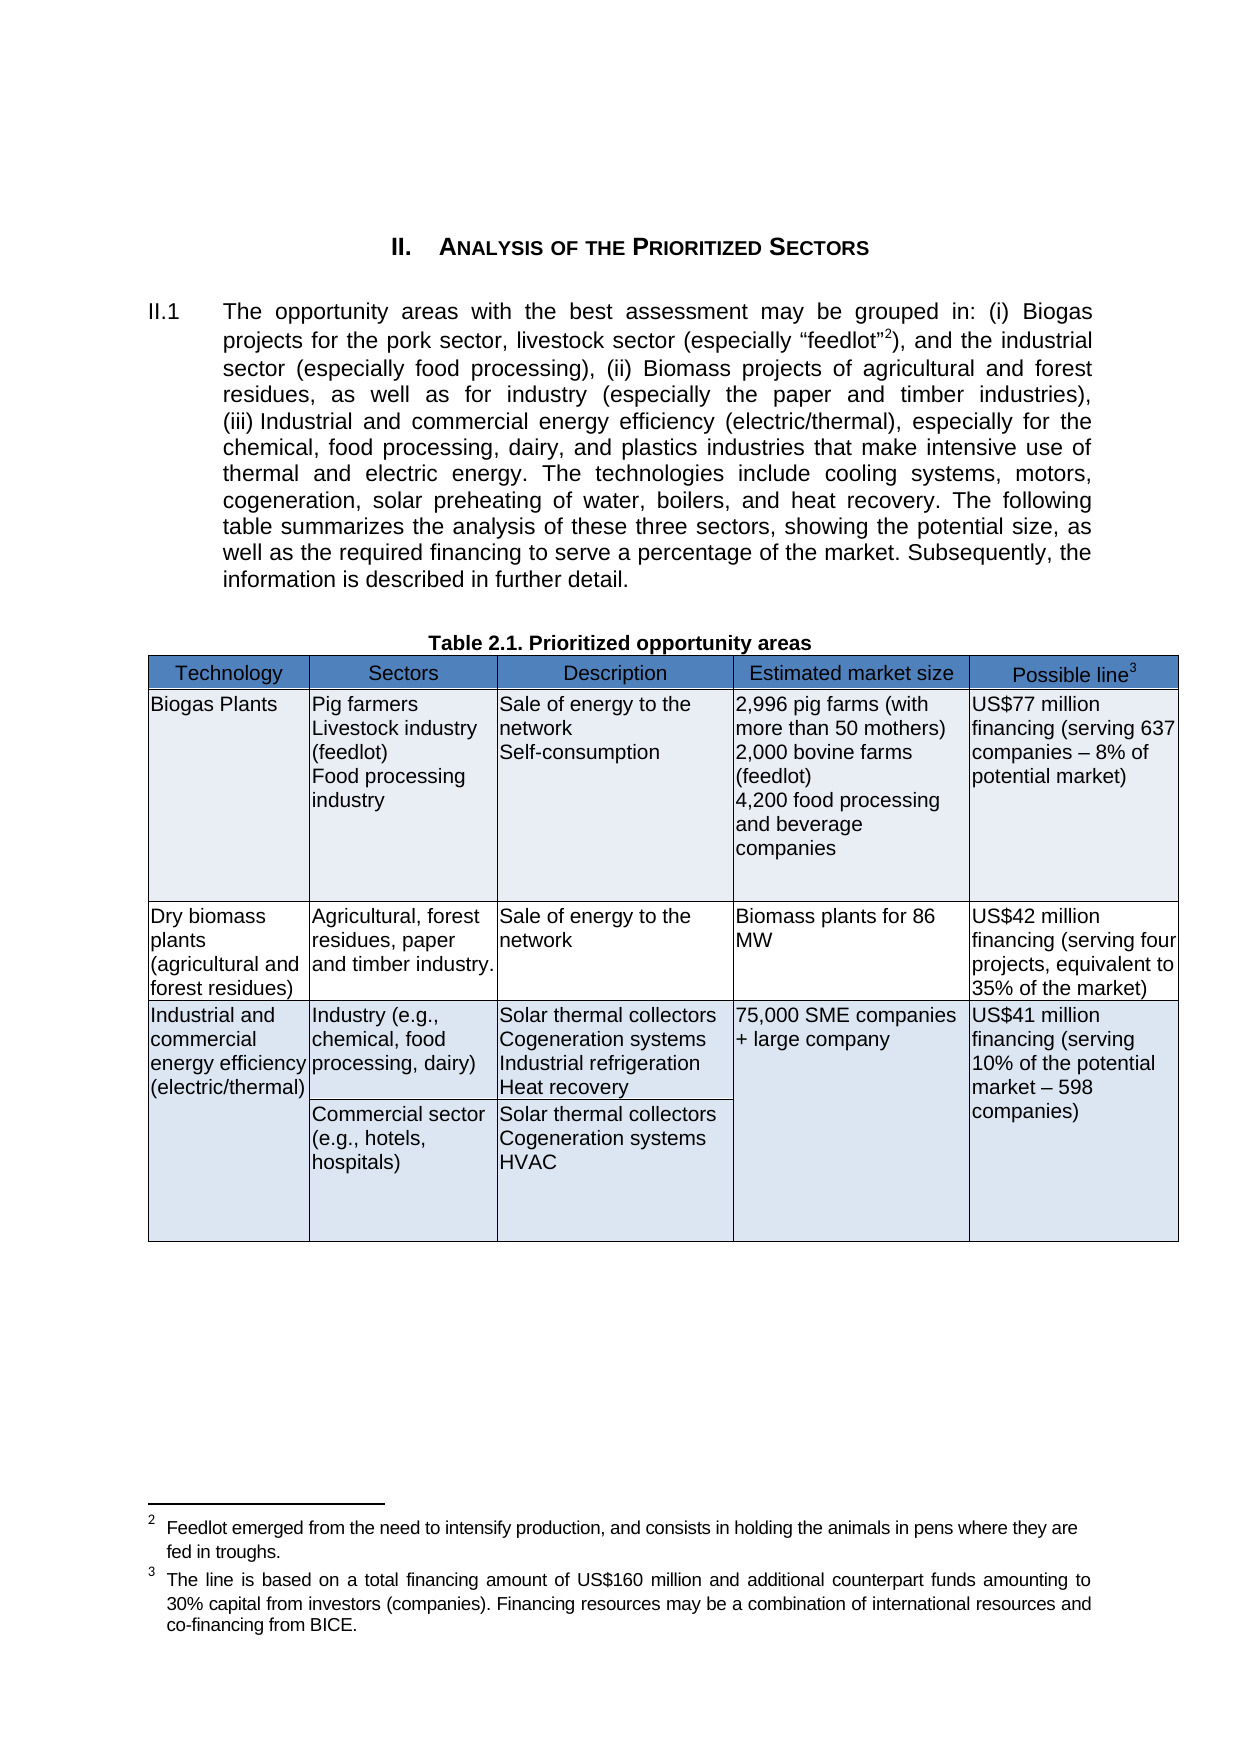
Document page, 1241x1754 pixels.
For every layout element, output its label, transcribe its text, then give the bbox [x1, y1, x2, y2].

table_cell 2,996 pig farms (with more than 50 mothers) 2,000 bovine farms (feedlot) 4,200 food processing and beverage companies [734, 690, 969, 901]
text Table 2.1. Prioritized opportunity areas [148, 631, 1093, 655]
text The opportunity areas with the best assessment may be grouped in: (i) Biogas projects for the pork sector, livestock sector (especially “feedlot”), and the industrial sector (especially food processing), (ii) Biomass projects of agricultural and forest residues, as well as for industry (especially the paper and timber industries), (iii) Industrial and commercial energy efficiency (electric/thermal), especially for the chemical, food processing, dairy, and plastics industries that make intensive use of thermal and electric energy. The technologies include cooling systems, motors, cogeneration, solar preheating of water, boilers, and heat recovery. The following table summarizes the analysis of these three sectors, showing the potential size, as well as the required financing to serve a percentage of the market. Subsequently, the information is described in further detail. [148, 298, 1093, 592]
table_cell 75,000 SME companies + large company [734, 1001, 969, 1241]
table_cell Commercial sector (e.g., hotels, hospitals) [310, 1100, 497, 1241]
table_header Sectors [310, 656, 497, 688]
table_header Technology [149, 656, 309, 688]
table_cell Biomass plants for 86 MW [734, 902, 969, 999]
table_cell Solar thermal collectors Cogeneration systems HVAC [498, 1100, 733, 1241]
text Analysis of the Prioritized Sectors [148, 232, 1093, 261]
table_cell Solar thermal collectors Cogeneration systems Industrial refrigeration Heat recovery [498, 1001, 733, 1098]
table_cell US$41 million financing (serving 10% of the potential market – 598 companies) [970, 1001, 1178, 1241]
table_cell US$77 million financing (serving 637 companies – 8% of potential market) [970, 690, 1178, 901]
table_header Description [498, 656, 733, 688]
table_cell Industrial and commercial energy efficiency (electric/thermal) [149, 1001, 309, 1241]
table_cell Industry (e.g., chemical, food processing, dairy) [310, 1001, 497, 1098]
table_cell Biogas Plants [149, 690, 309, 901]
table_cell Sale of energy to the network Self-consumption [498, 690, 733, 901]
table_cell Dry biomass plants (agricultural and forest residues) [149, 902, 309, 999]
table_cell Agricultural, forest residues, paper and timber industry. [310, 902, 497, 999]
table_header Possible line [970, 656, 1178, 688]
table_cell US$42 million financing (serving four projects, equivalent to 35% of the market) [970, 902, 1178, 999]
table_header Estimated market size [734, 656, 969, 688]
table_cell Pig farmers Livestock industry (feedlot) Food processing industry [310, 690, 497, 901]
table_cell Sale of energy to the network [498, 902, 733, 999]
